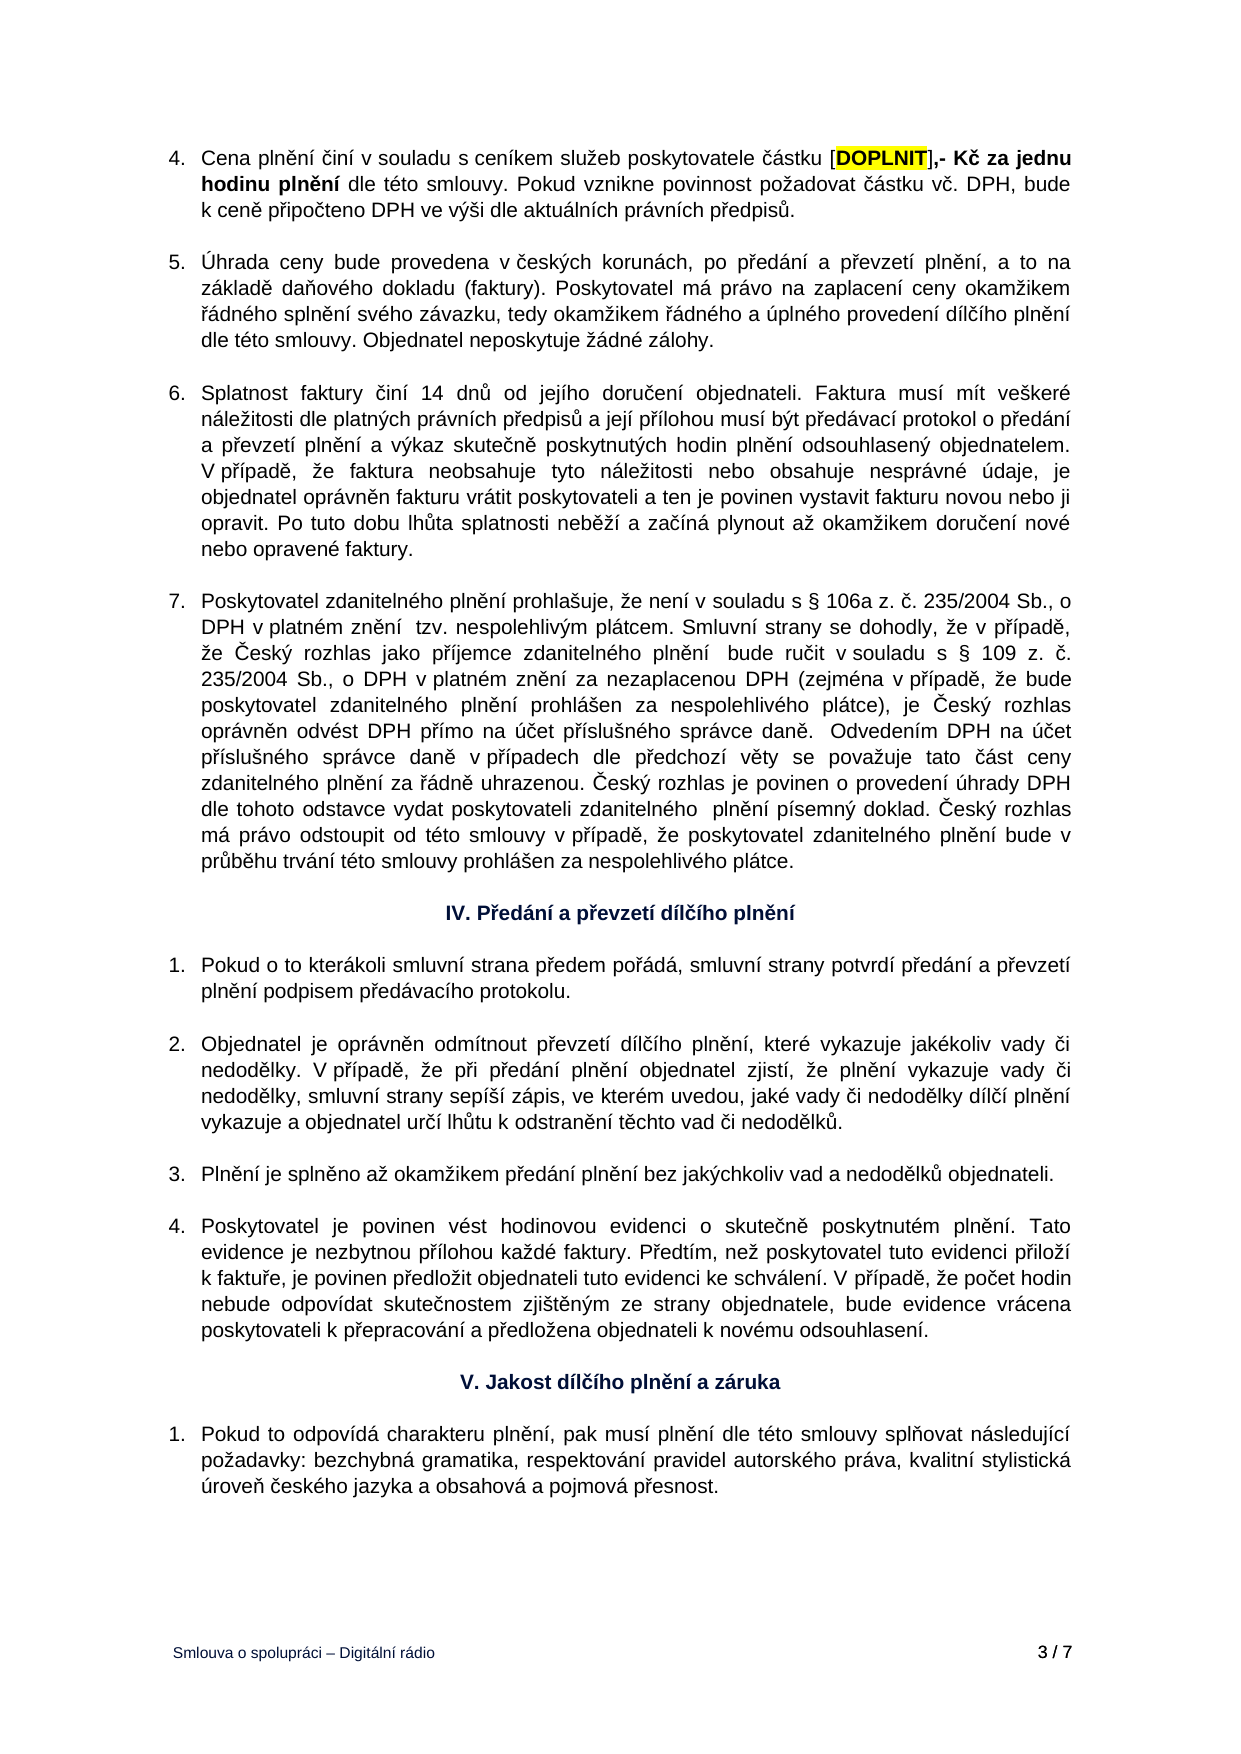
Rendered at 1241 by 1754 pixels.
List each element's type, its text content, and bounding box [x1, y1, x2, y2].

list Poskytovatel je povinen vést hodinovou evidenci o skutečně poskytnutém plnění. Tato evidence je nezbytnou přílohou každé faktury. Předtím, než poskytovatel tuto evidenci přiloží k faktuře, je povinen předložit objednateli tuto evidenci ke schválení. V případě, že počet hodin nebude odpovídat skutečnostem zjištěným ze strany objednatele, bude evidence vrácena poskytovateli k přepracování a předložena objednateli k novému odsouhlasení. [168, 1212, 1072, 1343]
subtitle Předání a převzetí dílčího plnění [168, 900, 1072, 926]
subtitle Jakost dílčího plnění a záruka [168, 1369, 1072, 1395]
list Pokud o to kterákoli smluvní strana předem pořádá, smluvní strany potvrdí předání a převzetí plnění podpisem předávacího protokolu. [168, 952, 1072, 1004]
list Pokud to odpovídá charakteru plnění, pak musí plnění dle této smlouvy splňovat následující požadavky: bezchybná gramatika, respektování pravidel autorského práva, kvalitní stylistická úroveň českého jazyka a obsahová a pojmová přesnost. [168, 1421, 1072, 1499]
list Úhrada ceny bude provedena v českých korunách, po předání a převzetí plnění, a to na základě daňového dokladu (faktury). Poskytovatel má právo na zaplacení ceny okamžikem řádného splnění svého závazku, tedy okamžikem řádného a úplného provedení dílčího plnění dle této smlouvy. Objednatel neposkytuje žádné zálohy. [168, 249, 1072, 353]
list Poskytovatel zdanitelného plnění prohlašuje, že není v souladu s § 106a z. č. 235/2004 Sb., o DPH v platném znění tzv. nespolehlivým plátcem. Smluvní strany se dohodly, že v případě, že Český rozhlas jako příjemce zdanitelného plnění bude ručit v souladu s § 109 z. č. 235/2004 Sb., o DPH v platném znění za nezaplacenou DPH (zejména v případě, že bude poskytovatel zdanitelného plnění prohlášen za nespolehlivého plátce), je Český rozhlas oprávněn odvést DPH přímo na účet příslušného správce daně. Odvedením DPH na účet příslušného správce daně v případech dle předchozí věty se považuje tato část ceny zdanitelného plnění za řádně uhrazenou. Český rozhlas je povinen o provedení úhrady DPH dle tohoto odstavce vydat poskytovateli zdanitelného plnění písemný doklad. Český rozhlas má právo odstoupit od této smlouvy v případě, že poskytovatel zdanitelného plnění bude v průběhu trvání této smlouvy prohlášen za nespolehlivého plátce. [168, 587, 1072, 874]
list Splatnost faktury činí 14 dnů od jejího doručení objednateli. Faktura musí mít veškeré náležitosti dle platných právních předpisů a její přílohou musí být předávací protokol o předání a převzetí plnění a výkaz skutečně poskytnutých hodin plnění odsouhlasený objednatelem. V případě, že faktura neobsahuje tyto náležitosti nebo obsahuje nesprávné údaje, je objednatel oprávněn fakturu vrátit poskytovateli a ten je povinen vystavit fakturu novou nebo ji opravit. Po tuto dobu lhůta splatnosti neběží a začíná plynout až okamžikem doručení nové nebo opravené faktury. [168, 379, 1072, 561]
list Plnění je splněno až okamžikem předání plnění bez jakýchkoliv vad a nedodělků objednateli. [168, 1160, 1072, 1186]
list Objednatel je oprávněn odmítnout převzetí dílčího plnění, které vykazuje jakékoliv vady či nedodělky. V případě, že při předání plnění objednatel zjistí, že plnění vykazuje vady či nedodělky, smluvní strany sepíší zápis, ve kterém uvedou, jaké vady či nedodělky dílčí plnění vykazuje a objednatel určí lhůtu k odstranění těchto vad či nedodělků. [168, 1030, 1072, 1134]
list Cena plnění činí v souladu s ceníkem služeb poskytovatele částku [DOPLNIT],- Kč za jednu hodinu plnění dle této smlouvy. Pokud vznikne povinnost požadovat částku vč. DPH, bude k ceně připočteno DPH ve výši dle aktuálních právních předpisů. [168, 145, 1072, 223]
